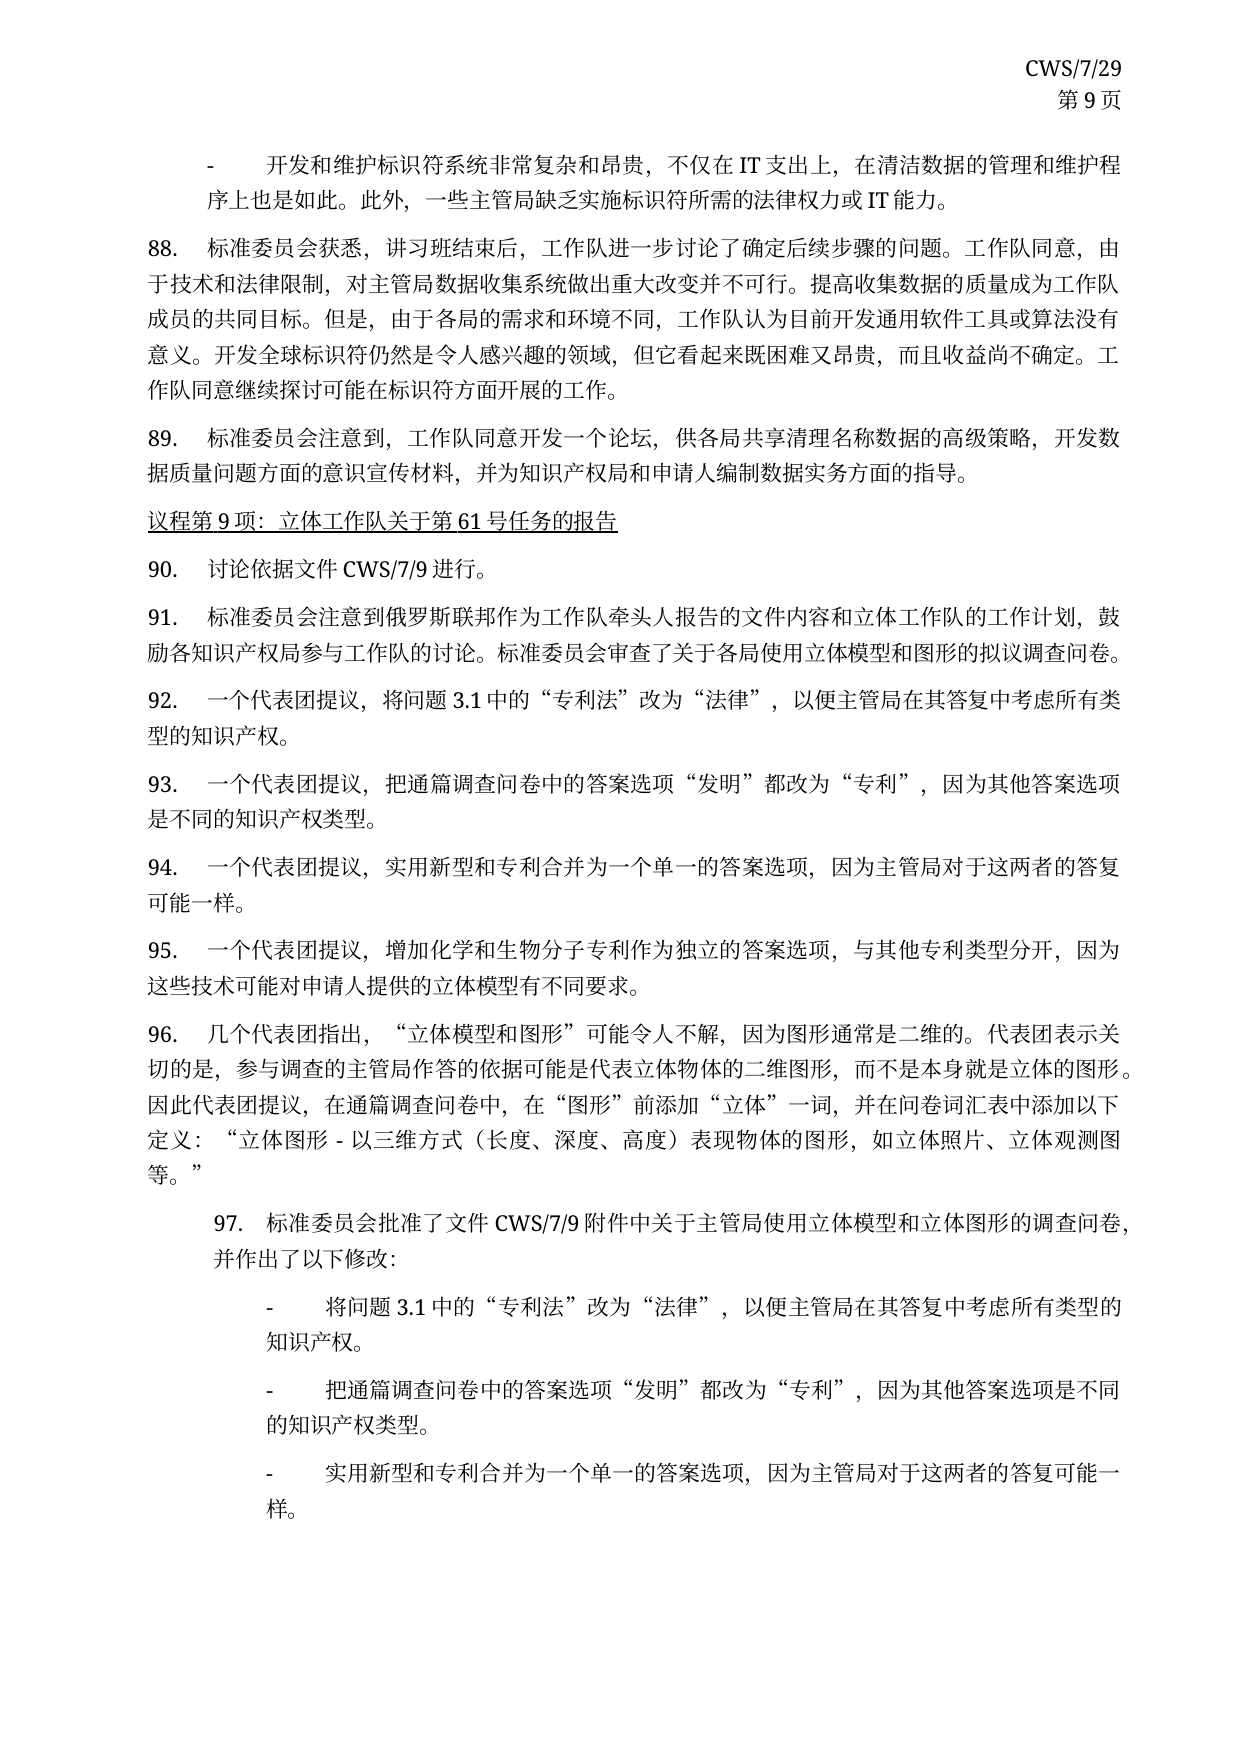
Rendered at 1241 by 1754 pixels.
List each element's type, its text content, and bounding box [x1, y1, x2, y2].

text 一个代表团提议，增加化学和生物分子专利作为独立的答案选项，与其他专利类型分开，因为这些技术可能对申请人提供的立体模型有不同要求。 [148, 930, 1122, 1001]
text 标准委员会获悉，讲习班结束后，工作队进一步讨论了确定后续步骤的问题。工作队同意，由于技术和法律限制，对主管局数据收集系统做出重大改变并不可行。提高收集数据的质量成为工作队成员的共同目标。但是，由于各局的需求和环境不同，工作队认为目前开发通用软件工具或算法没有意义。开发全球标识符仍然是令人感兴趣的领域，但它看起来既困难又昂贵，而且收益尚不确定。工作队同意继续探讨可能在标识符方面开展的工作。 [148, 228, 1122, 405]
list - 开发和维护标识符系统非常复杂和昂贵，不仅在IT支出上，在清洁数据的管理和维护程序上也是如此。此外，一些主管局缺乏实施标识符所需的法律权力或IT能力。 [207, 144, 1122, 215]
subtitle 议程第9项：立体工作队关于第61号任务的报告 [148, 501, 1122, 536]
text 讨论依据文件CWS/7/9进行。 [148, 548, 1122, 584]
text 标准委员会注意到俄罗斯联邦作为工作队牵头人报告的文件内容和立体工作队的工作计划，鼓励各知识产权局参与工作队的讨论。标准委员会审查了关于各局使用立体模型和图形的拟议调查问‍卷。 [148, 596, 1122, 667]
text 标准委员会批准了文件CWS/7/9附件中关于主管局使用立体模型和立体图形的调查问卷，并作出了以下修改： [213, 1203, 1122, 1273]
text 一个代表团提议，实用新型和专利合并为一个单一的答案选项，因为主管局对于这两者的答复可能一样。 [148, 846, 1122, 917]
text 一个代表团提议，把通篇调查问卷中的答案选项“发明”都改为“专利”，因为其他答案选项是不同的知识产权类型。 [148, 763, 1122, 834]
text 一个代表团提议，将问题3.1中的“专利法”改为“法律”，以便主管局在其答复中考虑所有类型的知识产权。 [148, 680, 1122, 751]
list - 把通篇调查问卷中的答案选项“发明”都改为“专利”，因为其他答案选项是不同的知识产权类型。 [266, 1369, 1122, 1440]
text 标准委员会注意到，工作队同意开发一个论坛，供各局共享清理名称数据的高级策略，开发数据质量问题方面的意识宣传材料，并为知识产权局和申请人编制数据实务方面的指导。 [148, 417, 1122, 488]
list - 将问题3.1中的“专利法”改为“法律”，以便主管局在其答复中考虑所有类型的知识产权。 [266, 1286, 1122, 1357]
list - 实用新型和专利合并为一个单一的答案选项，因为主管局对于这两者的答复可能一‍样。 [266, 1453, 1122, 1523]
text 几个代表团指出，“立体模型和图形”可能令人不解，因为图形通常是二维的。代表团表示关切的是，参与调查的主管局作答的依据可能是代表立体物体的二维图形，而不是本身就是立体的图形。因此代表团提议，在通篇调查问卷中，在“图形”前添加“立体”一词，并在问卷词汇表中添加以下定义：“立体图形 - 以三维方式（长度、深度、高度）表现物体的图形，如立体照片、立体观测图等。” [148, 1013, 1122, 1190]
